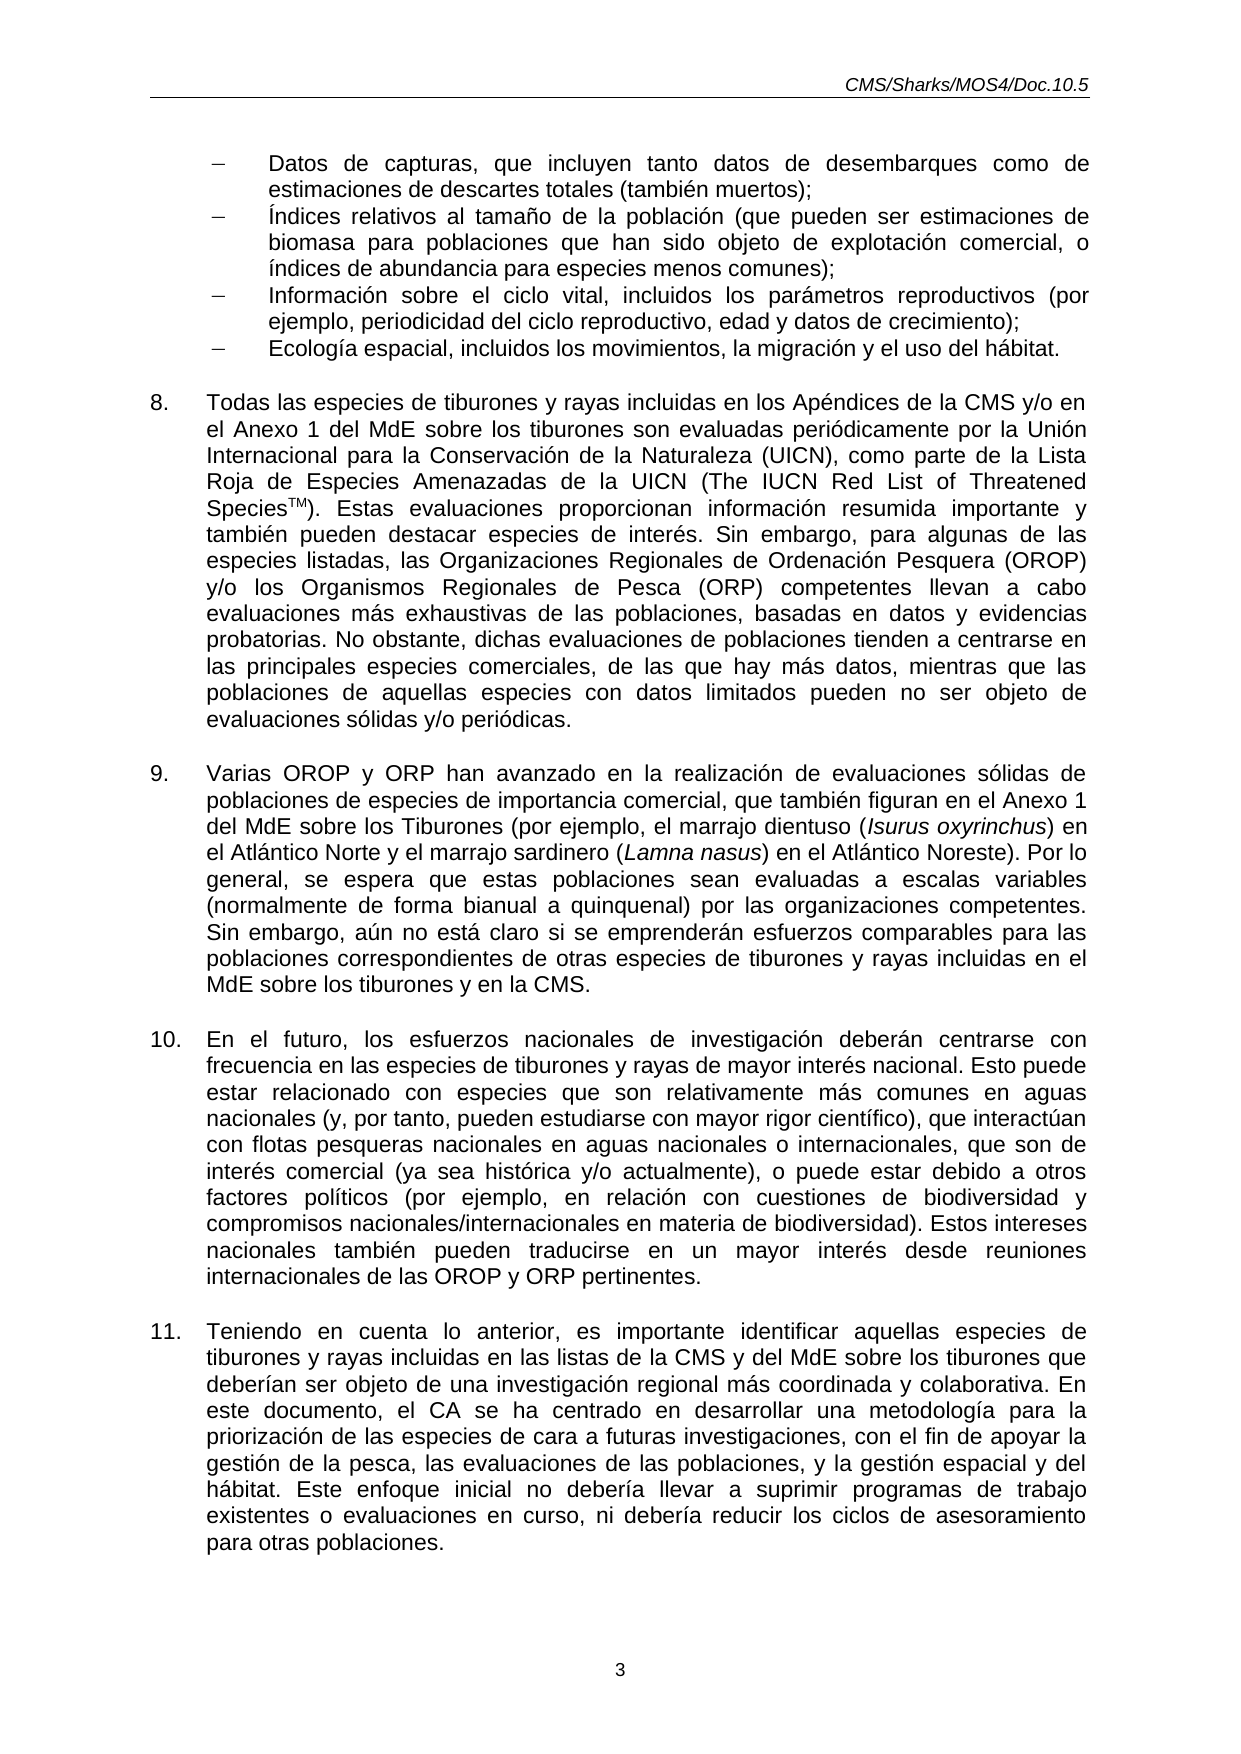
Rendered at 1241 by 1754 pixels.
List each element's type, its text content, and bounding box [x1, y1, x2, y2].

list Todas las especies de tiburones y rayas incluidas en los Apéndices de la CMS y/o en el Anexo 1 del MdE sobre los tiburones son evaluadas periódicamente por la Unión Internacional para la Conservación de la Naturaleza (UICN), como parte de la Lista Roja de Especies Amenazadas de la UICN (The IUCN Red List of Threatened SpeciesTM). Estas evaluaciones proporcionan información resumida importante y también pueden destacar especies de interés. Sin embargo, para algunas de las especies listadas, las Organizaciones Regionales de Ordenación Pesquera (OROP) y/o los Organismos Regionales de Pesca (ORP) competentes llevan a cabo evaluaciones más exhaustivas de las poblaciones, basadas en datos y evidencias probatorias. No obstante, dichas evaluaciones de poblaciones tienden a centrarse en las principales especies comerciales, de las que hay más datos, mientras que las poblaciones de aquellas especies con datos limitados pueden no ser objeto de evaluaciones sólidas y/o periódicas. [150, 389, 1087, 732]
list Teniendo en cuenta lo anterior, es importante identificar aquellas especies de tiburones y rayas incluidas en las listas de la CMS y del MdE sobre los tiburones que deberían ser objeto de una investigación regional más coordinada y colaborativa. En este documento, el CA se ha centrado en desarrollar una metodología para la priorización de las especies de cara a futuras investigaciones, con el fin de apoyar la gestión de la pesca, las evaluaciones de las poblaciones, y la gestión espacial y del hábitat. Este enfoque inicial no debería llevar a suprimir programas de trabajo existentes o evaluaciones en curso, ni debería reducir los ciclos de asesoramiento para otras poblaciones. [150, 1318, 1087, 1555]
list Varias OROP y ORP han avanzado en la realización de evaluaciones sólidas de poblaciones de especies de importancia comercial, que también figuran en el Anexo 1 del MdE sobre los Tiburones (por ejemplo, el marrajo dientuso (Isurus oxyrinchus) en el Atlántico Norte y el marrajo sardinero (Lamna nasus) en el Atlántico Noreste). Por lo general, se espera que estas poblaciones sean evaluadas a escalas variables (normalmente de forma bianual a quinquenal) por las organizaciones competentes. Sin embargo, aún no está claro si se emprenderán esfuerzos comparables para las poblaciones correspondientes de otras especies de tiburones y rayas incluidas en el MdE sobre los tiburones y en la CMS. [150, 760, 1087, 997]
list En el futuro, los esfuerzos nacionales de investigación deberán centrarse con frecuencia en las especies de tiburones y rayas de mayor interés nacional. Esto puede estar relacionado con especies que son relativamente más comunes en aguas nacionales (y, por tanto, pueden estudiarse con mayor rigor científico), que interactúan con flotas pesqueras nacionales en aguas nacionales o internacionales, que son de interés comercial (ya sea histórica y/o actualmente), o puede estar debido a otros factores políticos (por ejemplo, en relación con cuestiones de biodiversidad y compromisos nacionales/internacionales en materia de biodiversidad). Estos intereses nacionales también pueden traducirse en un mayor interés desde reuniones internacionales de las OROP y ORP pertinentes. [150, 1026, 1087, 1289]
list Ecología espacial, incluidos los movimientos, la migración y el uso del hábitat. [209, 334, 1090, 361]
list Datos de capturas, que incluyen tanto datos de desembarques como de estimaciones de descartes totales (también muertos); [209, 150, 1090, 203]
list Índices relativos al tamaño de la población (que pueden ser estimaciones de biomasa para poblaciones que han sido objeto de explotación comercial, o índices de abundancia para especies menos comunes); [209, 203, 1090, 282]
list Información sobre el ciclo vital, incluidos los parámetros reproductivos (por ejemplo, periodicidad del ciclo reproductivo, edad y datos de crecimiento); [209, 282, 1090, 334]
